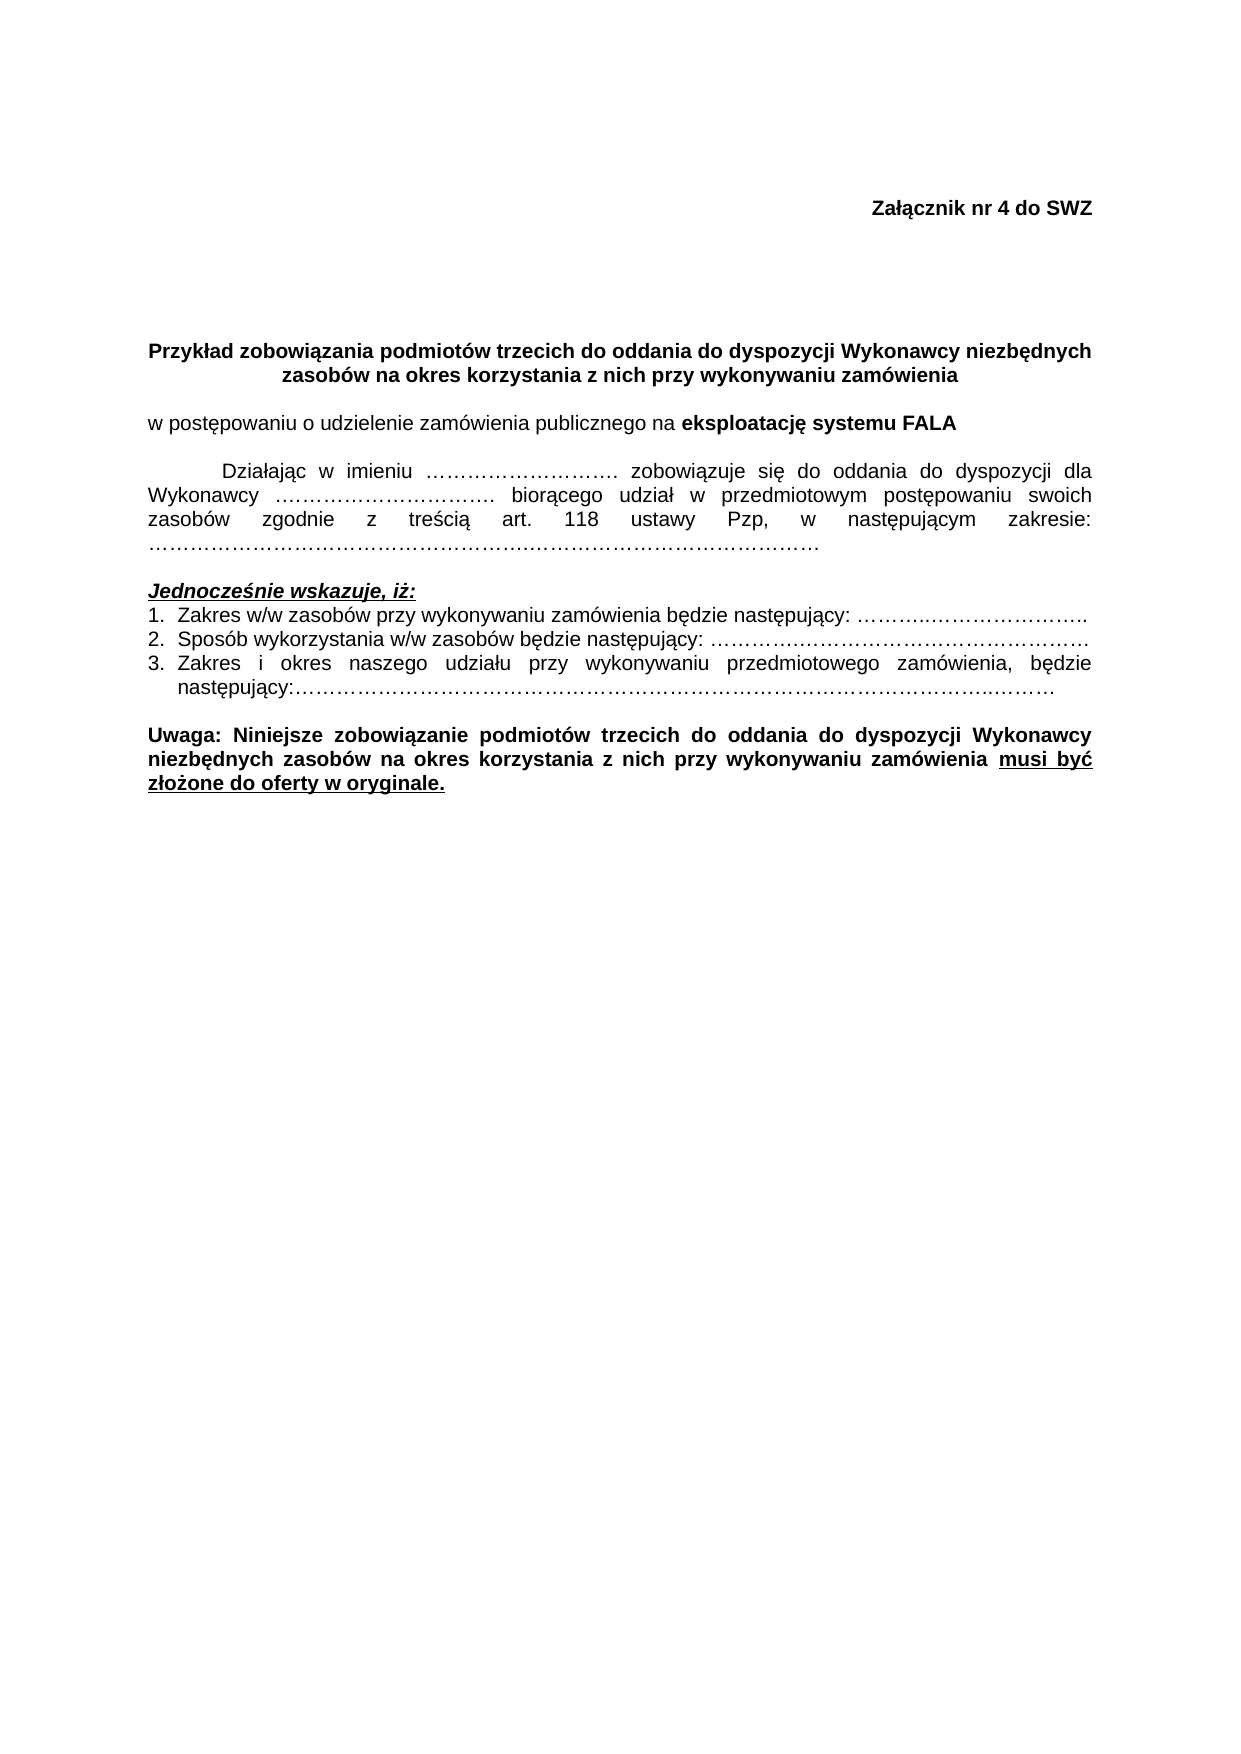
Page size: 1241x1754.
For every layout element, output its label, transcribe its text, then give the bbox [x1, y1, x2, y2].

text Załącznik nr 4 do SWZ [148, 196, 1092, 219]
text Uwaga: Niniejsze zobowiązanie podmiotów trzecich do oddania do dyspozycji Wykonawcy niezbędnych zasobów na okres korzystania z nich przy wykonywaniu zamówienia musi być złożone do oferty w oryginale. [148, 723, 1092, 794]
text Przykład zobowiązania podmiotów trzecich do oddania do dyspozycji Wykonawcy niezbędnych zasobów na okres korzystania z nich przy wykonywaniu zamówienia [148, 339, 1092, 387]
list Zakres w/w zasobów przy wykonywaniu zamówienia będzie następujący: ………..………………….. [148, 603, 1092, 627]
text Działając w imieniu ………………………. zobowiązuje się do oddania do dyspozycji dla Wykonawcy .…………………………. biorącego udział w przedmiotowym postępowaniu swoich zasobów zgodnie z treścią art. 118 ustawy Pzp, w następującym zakresie: ……………………………………………….…………………………………… [148, 459, 1092, 555]
list Sposób wykorzystania w/w zasobów będzie następujący: ………….…………………………………… [148, 627, 1092, 651]
text Jednocześnie wskazuje, iż: [148, 579, 1092, 603]
text w postępowaniu o udzielenie zamówienia publicznego na eksploatację systemu FALA [148, 411, 1092, 435]
list Zakres i okres naszego udziału przy wykonywaniu przedmiotowego zamówienia, będzie następujący:………………………………………………………………………………………..……… [148, 651, 1092, 699]
